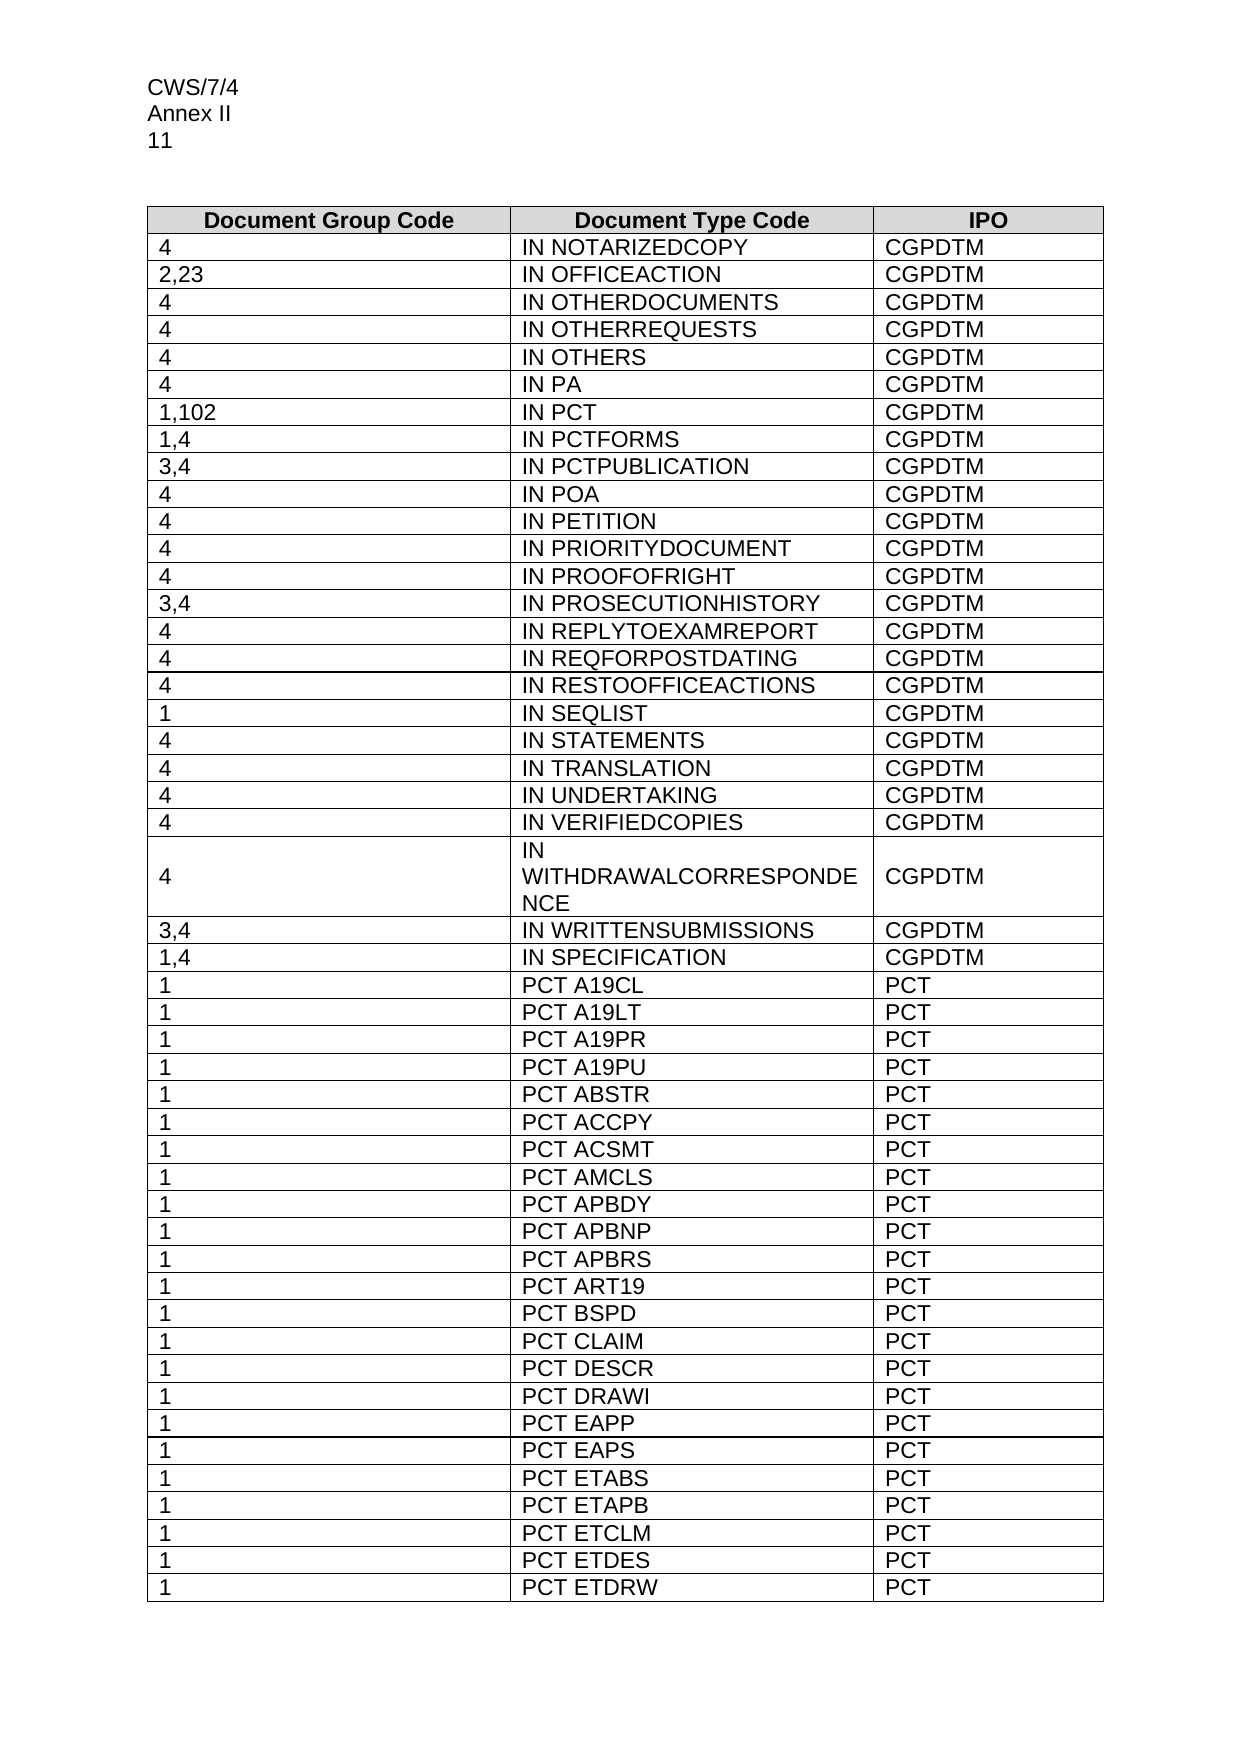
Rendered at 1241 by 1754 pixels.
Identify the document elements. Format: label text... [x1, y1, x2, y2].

table_cell PCT APBNP [511, 1218, 873, 1244]
table_cell PCT EAPS [511, 1438, 873, 1464]
table_cell 4 [148, 755, 510, 781]
table_cell 1 [148, 1410, 510, 1436]
table_cell CGPDTM [874, 261, 1103, 288]
table_cell 1 [148, 972, 510, 998]
table_cell 1 [148, 1191, 510, 1217]
table_cell 1 [148, 1383, 510, 1409]
table_cell IN OTHERS [511, 344, 873, 370]
table_header Document Group Code [148, 207, 510, 233]
table_cell IN WITHDRAWALCORRESPONDENCE [511, 837, 873, 916]
table_cell PCT [874, 1410, 1103, 1436]
table_cell PCT ACCPY [511, 1109, 873, 1135]
table_cell PCT A19PU [511, 1054, 873, 1080]
table_cell PCT [874, 1164, 1103, 1190]
table_cell 3,4 [148, 917, 510, 943]
table_cell CGPDTM [874, 563, 1103, 589]
table_cell 4 [148, 481, 510, 507]
table_cell IN OTHERDOCUMENTS [511, 289, 873, 315]
table_cell CGPDTM [874, 234, 1103, 260]
table_cell CGPDTM [874, 837, 1103, 916]
table_cell 1,4 [148, 944, 510, 971]
table_cell PCT ETAPB [511, 1492, 873, 1518]
table_cell PCT A19PR [511, 1026, 873, 1053]
table_cell PCT [874, 1355, 1103, 1382]
table_cell IN PCT [511, 399, 873, 425]
table_cell 4 [148, 782, 510, 808]
table_cell PCT APBRS [511, 1246, 873, 1272]
table_cell 1,4 [148, 426, 510, 452]
table_cell 4 [148, 316, 510, 343]
table_cell CGPDTM [874, 618, 1103, 644]
table_cell PCT AMCLS [511, 1164, 873, 1190]
table_cell PCT ETDES [511, 1547, 873, 1573]
table_cell 1 [148, 1465, 510, 1491]
table_cell 1 [148, 1492, 510, 1518]
table_cell PCT [874, 1492, 1103, 1518]
table_cell IN WRITTENSUBMISSIONS [511, 917, 873, 943]
table_cell CGPDTM [874, 755, 1103, 781]
table_cell CGPDTM [874, 645, 1103, 671]
table_cell CGPDTM [874, 344, 1103, 370]
table_cell CGPDTM [874, 673, 1103, 699]
table_cell PCT [874, 1218, 1103, 1244]
table_cell 4 [148, 673, 510, 699]
table_cell CGPDTM [874, 481, 1103, 507]
table_header Document Type Code [511, 207, 873, 233]
table_cell 1 [148, 1328, 510, 1354]
table_cell PCT [874, 1383, 1103, 1409]
table_cell CGPDTM [874, 316, 1103, 343]
table_cell IN NOTARIZEDCOPY [511, 234, 873, 260]
table_cell IN PCTFORMS [511, 426, 873, 452]
table_cell CGPDTM [874, 700, 1103, 726]
table_cell IN SEQLIST [511, 700, 873, 726]
table_cell PCT [874, 1191, 1103, 1217]
table_cell PCT [874, 1054, 1103, 1080]
table_cell PCT ETABS [511, 1465, 873, 1491]
table_cell 1 [148, 1054, 510, 1080]
table_cell IN POA [511, 481, 873, 507]
table_cell CGPDTM [874, 426, 1103, 452]
table_cell IN OFFICEACTION [511, 261, 873, 288]
table_cell PCT CLAIM [511, 1328, 873, 1354]
table_cell 1 [148, 1081, 510, 1108]
table_cell IN RESTOOFFICEACTIONS [511, 673, 873, 699]
table_cell CGPDTM [874, 508, 1103, 534]
table_cell IN PCTPUBLICATION [511, 453, 873, 479]
table_cell PCT [874, 1300, 1103, 1327]
table_cell PCT [874, 1465, 1103, 1491]
table_cell IN REQFORPOSTDATING [511, 645, 873, 671]
table_cell PCT [874, 1273, 1103, 1299]
table_cell PCT BSPD [511, 1300, 873, 1327]
table_cell PCT ETDRW [511, 1574, 873, 1601]
table_cell 4 [148, 837, 510, 916]
table_cell PCT [874, 1026, 1103, 1053]
table_cell IN PETITION [511, 508, 873, 534]
table_cell PCT [874, 1328, 1103, 1354]
table_cell IN OTHERREQUESTS [511, 316, 873, 343]
table_cell CGPDTM [874, 727, 1103, 753]
table_cell IN UNDERTAKING [511, 782, 873, 808]
table_cell 1 [148, 1574, 510, 1601]
table_cell 1 [148, 1520, 510, 1546]
table_cell PCT ART19 [511, 1273, 873, 1299]
table_cell IN PROOFOFRIGHT [511, 563, 873, 589]
table_cell PCT EAPP [511, 1410, 873, 1436]
table_cell PCT APBDY [511, 1191, 873, 1217]
table_cell PCT [874, 972, 1103, 998]
table_cell CGPDTM [874, 809, 1103, 836]
table_cell CGPDTM [874, 289, 1103, 315]
table_cell 4 [148, 618, 510, 644]
table_cell PCT [874, 1246, 1103, 1272]
table_cell 4 [148, 234, 510, 260]
table_cell CGPDTM [874, 453, 1103, 479]
table_cell IN STATEMENTS [511, 727, 873, 753]
table_cell IN PA [511, 371, 873, 397]
table_cell 4 [148, 371, 510, 397]
table_cell IN PROSECUTIONHISTORY [511, 590, 873, 617]
table_cell IN VERIFIEDCOPIES [511, 809, 873, 836]
table_cell 1 [148, 700, 510, 726]
table_cell 1 [148, 1026, 510, 1053]
table_cell CGPDTM [874, 590, 1103, 617]
table_cell 1 [148, 1109, 510, 1135]
table_cell 4 [148, 727, 510, 753]
table_cell 1 [148, 1218, 510, 1244]
table_header IPO [874, 207, 1103, 233]
table_cell 4 [148, 563, 510, 589]
table_cell PCT A19CL [511, 972, 873, 998]
table_cell 3,4 [148, 453, 510, 479]
table_cell 1 [148, 1136, 510, 1162]
table_cell PCT [874, 1136, 1103, 1162]
table_cell 1 [148, 1355, 510, 1382]
table_cell 4 [148, 508, 510, 534]
table_cell CGPDTM [874, 782, 1103, 808]
table_cell 2,23 [148, 261, 510, 288]
table_cell 1 [148, 1438, 510, 1464]
table_cell 1 [148, 1246, 510, 1272]
table_cell 3,4 [148, 590, 510, 617]
table_cell PCT DESCR [511, 1355, 873, 1382]
table_cell 1 [148, 1300, 510, 1327]
table_cell 4 [148, 535, 510, 562]
table_cell CGPDTM [874, 535, 1103, 562]
table_cell CGPDTM [874, 944, 1103, 971]
table_cell PCT ABSTR [511, 1081, 873, 1108]
table_cell IN SPECIFICATION [511, 944, 873, 971]
table_cell 4 [148, 809, 510, 836]
table_cell PCT [874, 1547, 1103, 1573]
table_cell 1 [148, 1164, 510, 1190]
table_cell CGPDTM [874, 917, 1103, 943]
table_cell CGPDTM [874, 399, 1103, 425]
table_cell 1 [148, 999, 510, 1025]
table_cell 1 [148, 1273, 510, 1299]
table_cell PCT [874, 999, 1103, 1025]
table_cell PCT ETCLM [511, 1520, 873, 1546]
table_cell 4 [148, 645, 510, 671]
table_cell 1 [148, 1547, 510, 1573]
table_cell PCT ACSMT [511, 1136, 873, 1162]
table_cell PCT [874, 1081, 1103, 1108]
table_cell PCT [874, 1109, 1103, 1135]
table_cell PCT [874, 1438, 1103, 1464]
table_cell PCT DRAWI [511, 1383, 873, 1409]
table_cell IN REPLYTOEXAMREPORT [511, 618, 873, 644]
table_cell PCT A19LT [511, 999, 873, 1025]
table_cell 4 [148, 344, 510, 370]
table_cell 1,102 [148, 399, 510, 425]
table_cell IN TRANSLATION [511, 755, 873, 781]
table_cell IN PRIORITYDOCUMENT [511, 535, 873, 562]
table_cell PCT [874, 1520, 1103, 1546]
table_cell 4 [148, 289, 510, 315]
table_cell PCT [874, 1574, 1103, 1601]
table_cell CGPDTM [874, 371, 1103, 397]
